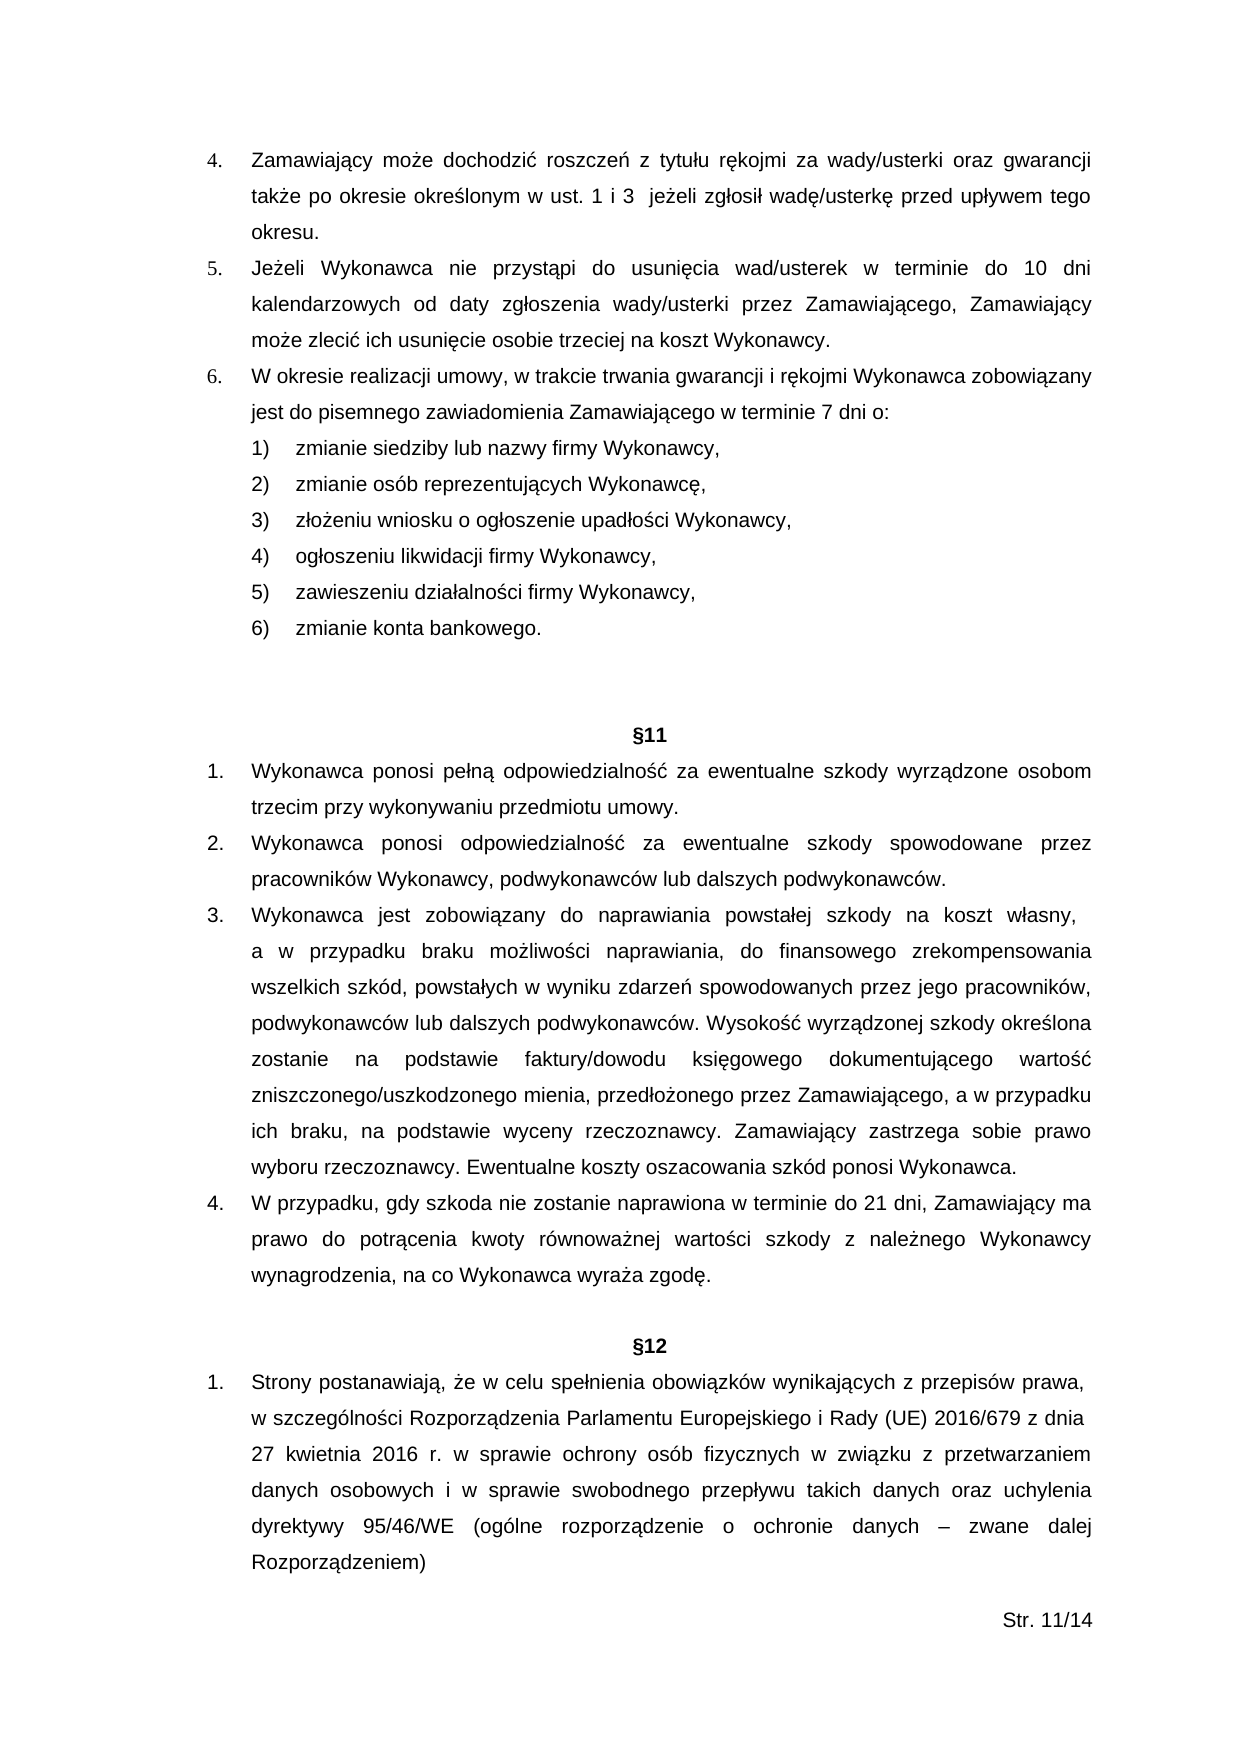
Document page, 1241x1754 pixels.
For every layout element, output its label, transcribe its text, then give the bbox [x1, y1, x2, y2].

list zawieszeniu działalności firmy Wykonawcy, [251, 579, 1092, 603]
text §12 [207, 1334, 1092, 1358]
list Wykonawca ponosi odpowiedzialność za ewentualne szkody spowodowane przez pracowników Wykonawcy, podwykonawców lub dalszych podwykonawców. [207, 831, 1092, 891]
list Jeżeli Wykonawca nie przystąpi do usunięcia wad/usterek w terminie do 10 dni kalendarzowych od daty zgłoszenia wady/usterki przez Zamawiającego, Zamawiający może zlecić ich usunięcie osobie trzeciej na koszt Wykonawcy. [207, 256, 1092, 352]
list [207, 1370, 1092, 1574]
list zmianie osób reprezentujących Wykonawcę, [251, 472, 1092, 496]
list Wykonawca jest zobowiązany do naprawiania powstałej szkody na koszt własny, a w przypadku braku możliwości naprawiania, do finansowego zrekompensowania wszelkich szkód, powstałych w wyniku zdarzeń spowodowanych przez jego pracowników, podwykonawców lub dalszych podwykonawców. Wysokość wyrządzonej szkody określona zostanie na podstawie faktury/dowodu księgowego dokumentującego wartość zniszczonego/uszkodzonego mienia, przedłożonego przez Zamawiającego, a w przypadku ich braku, na podstawie wyceny rzeczoznawcy. Zamawiający zastrzega sobie prawo wyboru rzeczoznawcy. Ewentualne koszty oszacowania szkód ponosi Wykonawca. [207, 903, 1092, 1178]
list W okresie realizacji umowy, w trakcie trwania gwarancji i rękojmi Wykonawca zobowiązany jest do pisemnego zawiadomienia Zamawiającego w terminie 7 dni o: [207, 364, 1092, 424]
list Wykonawca ponosi pełną odpowiedzialność za ewentualne szkody wyrządzone osobom trzecim przy wykonywaniu przedmiotu umowy. [207, 759, 1092, 819]
text §11 [207, 723, 1092, 747]
list Zamawiający może dochodzić roszczeń z tytułu rękojmi za wady/usterki oraz gwarancji także po okresie określonym w ust. 1 i 3 jeżeli zgłosił wadę/usterkę przed upływem tego okresu. [207, 148, 1092, 244]
list złożeniu wniosku o ogłoszenie upadłości Wykonawcy, [251, 508, 1092, 532]
list zmianie konta bankowego. [251, 616, 1092, 639]
list zmianie siedziby lub nazwy firmy Wykonawcy, [251, 436, 1092, 460]
list ogłoszeniu likwidacji firmy Wykonawcy, [251, 544, 1092, 568]
list W przypadku, gdy szkoda nie zostanie naprawiona w terminie do 21 dni, Zamawiający ma prawo do potrącenia kwoty równoważnej wartości szkody z należnego Wykonawcy wynagrodzenia, na co Wykonawca wyraża zgodę. [207, 1191, 1092, 1286]
